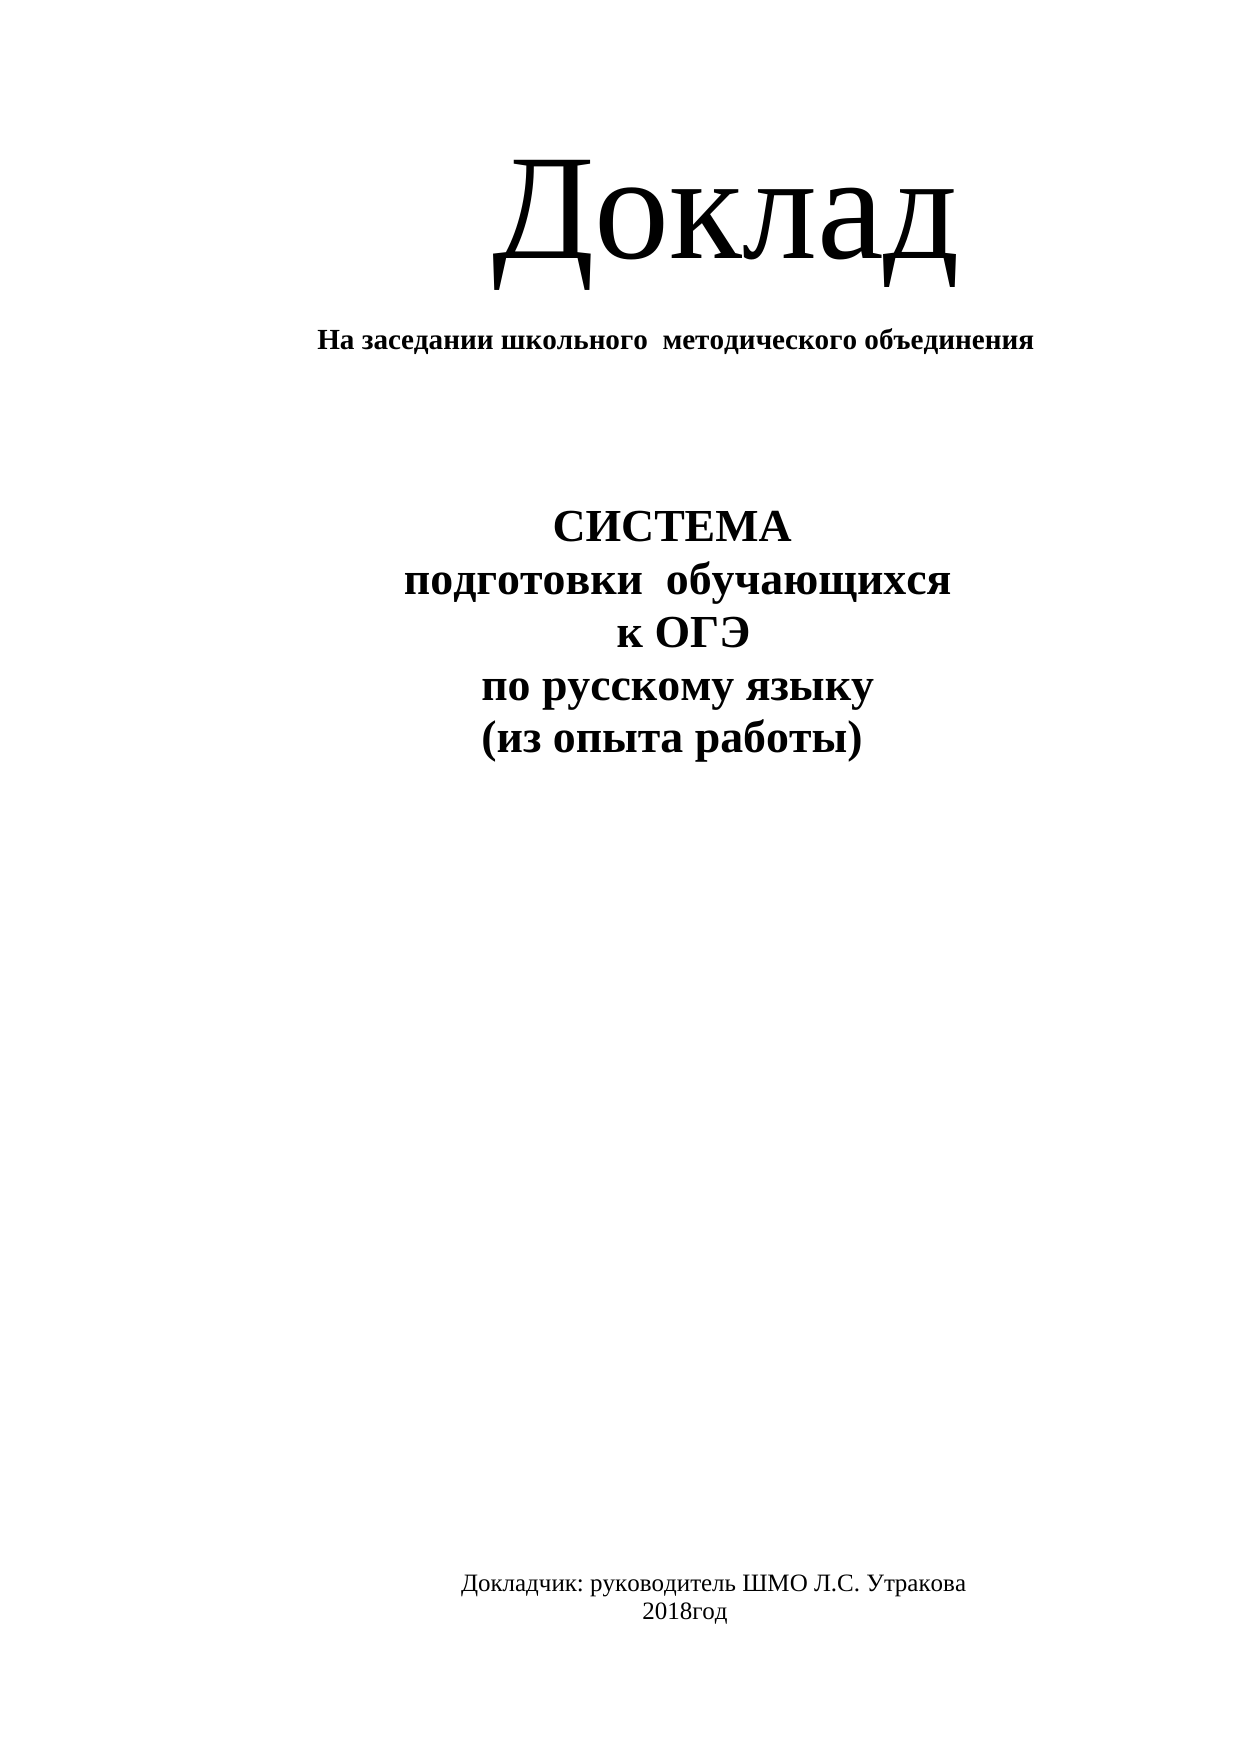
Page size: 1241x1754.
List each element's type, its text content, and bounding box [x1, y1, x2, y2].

text Доклад [133, 118, 1152, 291]
text подготовки обучающихся [133, 552, 1152, 604]
text по русскому языку [133, 657, 1152, 710]
text Докладчик: руководитель ШМО Л.С. Утракова [133, 1568, 1152, 1596]
text СИСТЕМА [133, 499, 1152, 552]
text (из опыта работы) [133, 710, 1152, 763]
text к ОГЭ [133, 604, 1152, 657]
text На заседании школьного методического объединения [133, 322, 1152, 355]
text 2018год [133, 1596, 1152, 1625]
